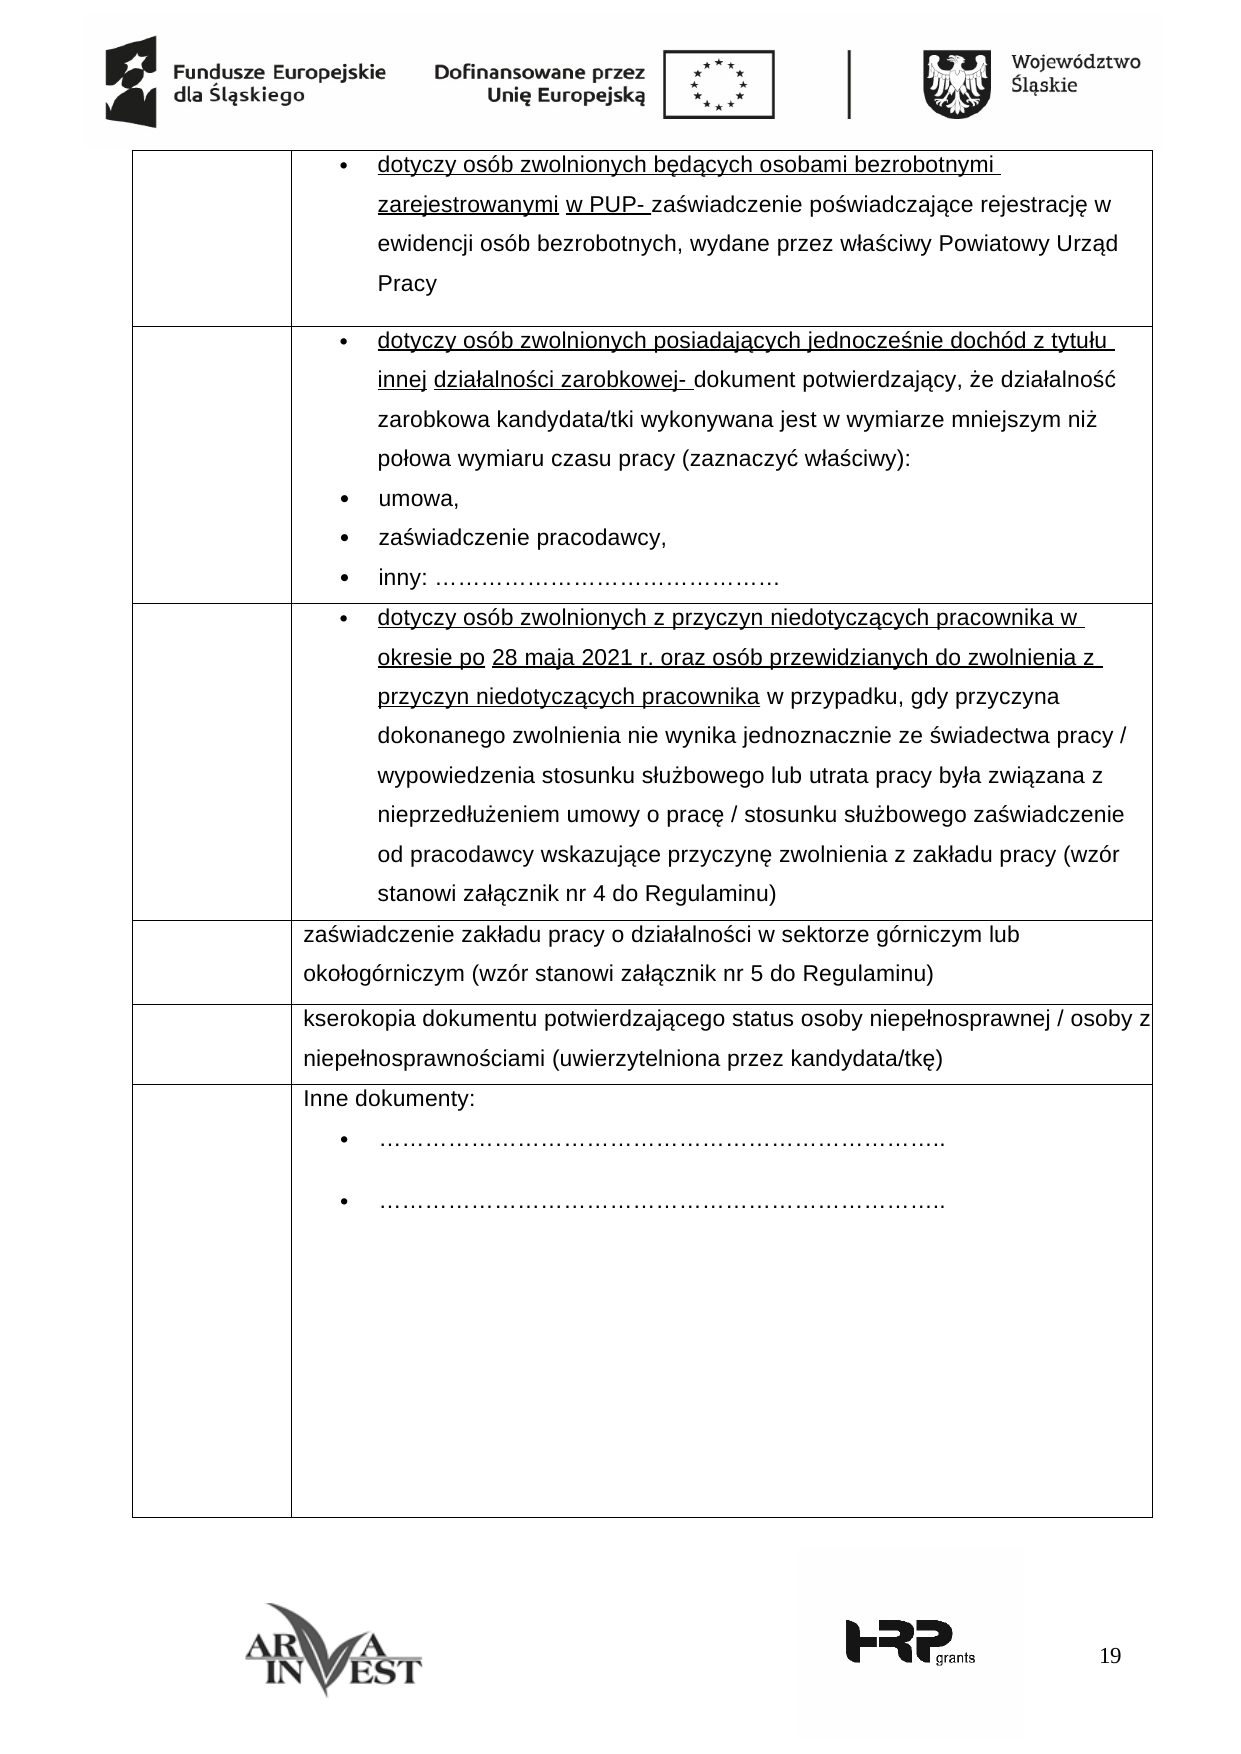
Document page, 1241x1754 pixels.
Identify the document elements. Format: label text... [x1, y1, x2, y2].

picture [245, 1603, 439, 1705]
table_cell [133, 1005, 291, 1084]
table_cell dotyczy osób zwolnionych z przyczyn niedotyczących pracownika w okresie po 28 maja 2021 r. oraz osób przewidzianych do zwolnienia z przyczyn niedotyczących pracownika w przypadku, gdy przyczyna dokonanego zwolnienia nie wynika jednoznacznie ze świadectwa pracy / wypowiedzenia stosunku służbowego lub utrata pracy była związana z nieprzedłużeniem umowy o pracę / stosunku służbowego zaświadczenie od pracodawcy wskazujące przyczynę zwolnienia z zakładu pracy (wzór stanowi załącznik nr 4 do Regulaminu) [292, 604, 1152, 920]
table_cell dotyczy osób zwolnionych posiadających jednocześnie dochód z tytułu innej działalności zarobkowej- dokument potwierdzający, że działalność zarobkowa kandydata/tki wykonywana jest w wymiarze mniejszym niż połowa wymiaru czasu pracy (zaznaczyć właściwy): umowa, zaświadczenie pracodawcy, inny: ……………………………………… [292, 327, 1152, 603]
table_cell [133, 921, 291, 1004]
table_cell Inne dokumenty: ……………………………………………………………….. ……………………………………………………………….. [292, 1085, 1152, 1517]
table_cell kserokopia dokumentu potwierdzającego status osoby niepełnosprawnej / osoby z niepełnosprawnościami (uwierzytelniona przez kandydata/tkę) [292, 1005, 1152, 1084]
table_cell dotyczy osób zwolnionych będących osobami bezrobotnymi zarejestrowanymi w PUP- zaświadczenie poświadczające rejestrację w ewidencji osób bezrobotnych, wydane przez właściwy Powiatowy Urząd Pracy [292, 151, 1152, 326]
table_cell [133, 327, 291, 603]
table_cell [133, 1085, 291, 1517]
table_cell [133, 604, 291, 920]
table_cell zaświadczenie zakładu pracy o działalności w sektorze górniczym lub okołogórniczym (wzór stanowi załącznik nr 5 do Regulaminu) [292, 921, 1152, 1004]
picture [797, 1546, 1025, 1739]
table_cell [133, 151, 291, 326]
picture [81, 14, 1164, 150]
